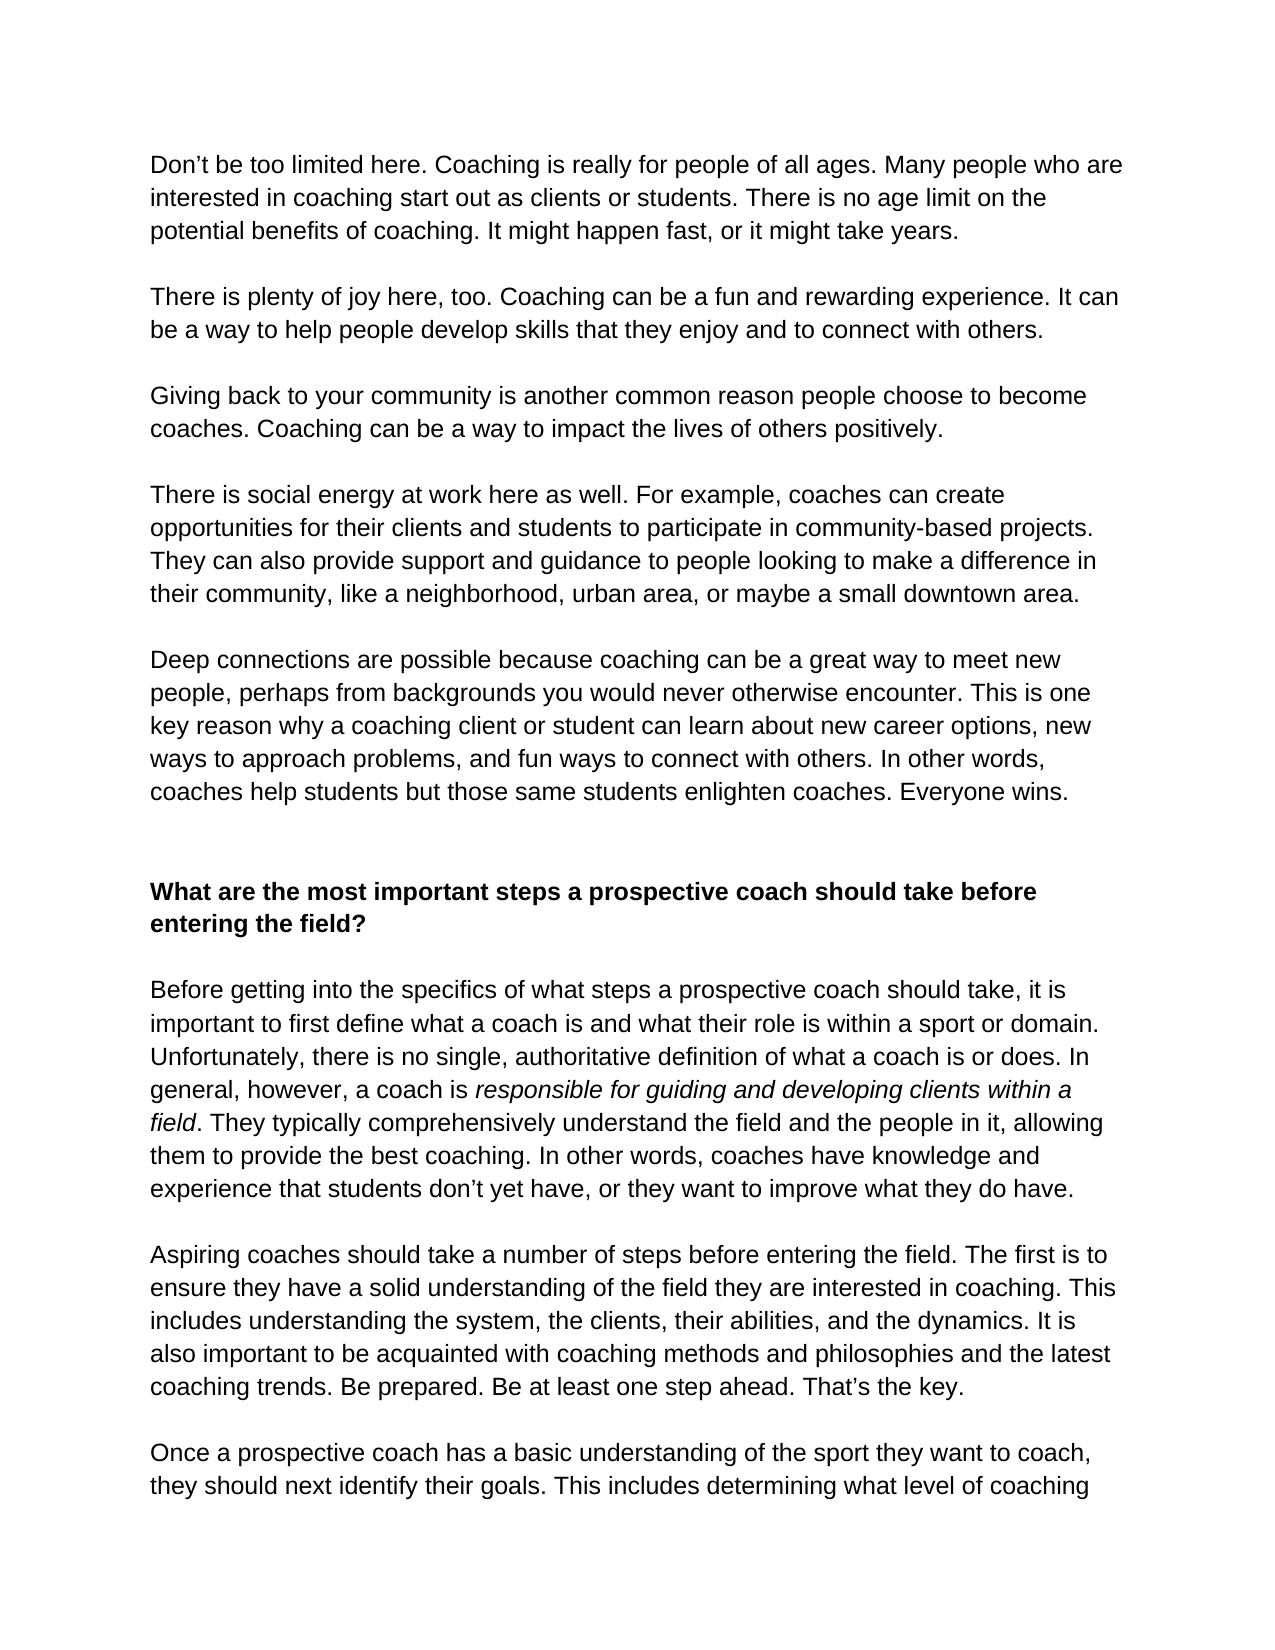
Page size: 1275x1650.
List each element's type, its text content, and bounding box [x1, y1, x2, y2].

text Deep connections are possible because coaching can be a great way to meet new people, perhaps from backgrounds you would never otherwise encounter. This is one key reason why a coaching client or student can learn about new career options, new ways to approach problems, and fun ways to connect with others. In other words, coaches help students but those same students enlighten coaches. Everyone wins. [150, 645, 1125, 806]
text Before getting into the specifics of what steps a prospective coach should take, it is important to first define what a coach is and what their role is within a sport or domain. Unfortunately, there is no single, authoritative definition of what a coach is or does. In general, however, a coach is responsible for guiding and developing clients within a field. They typically comprehensively understand the field and the people in it, allowing them to provide the best coaching. In other words, coaches have knowledge and experience that students don’t yet have, or they want to improve what they do have. [150, 976, 1125, 1202]
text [150, 1438, 1125, 1499]
text Giving back to your community is another common reason people choose to become coaches. Coaching can be a way to impact the lives of others positively. [150, 381, 1125, 443]
text Aspiring coaches should take a number of steps before entering the field. The first is to ensure they have a solid understanding of the field they are interested in coaching. This includes understanding the system, the clients, their abilities, and the dynamics. It is also important to be acquainted with coaching methods and philosophies and the latest coaching trends. Be prepared. Be at least one step ahead. That’s the key. [150, 1240, 1125, 1401]
text There is plenty of joy here, too. Coaching can be a fun and rewarding experience. It can be a way to help people develop skills that they enjoy and to connect with others. [150, 282, 1125, 344]
text Don’t be too limited here. Coaching is really for people of all ages. Many people who are interested in coaching start out as clients or students. There is no age limit on the potential benefits of coaching. It might happen fast, or it might take years. [150, 150, 1125, 245]
text What are the most important steps a prospective coach should take before entering the field? [150, 876, 1125, 938]
text There is social energy at work here as well. For example, coaches can create opportunities for their clients and students to participate in community-based projects. They can also provide support and guidance to people looking to make a difference in their community, like a neighborhood, urban area, or maybe a small downtown area. [150, 480, 1125, 608]
